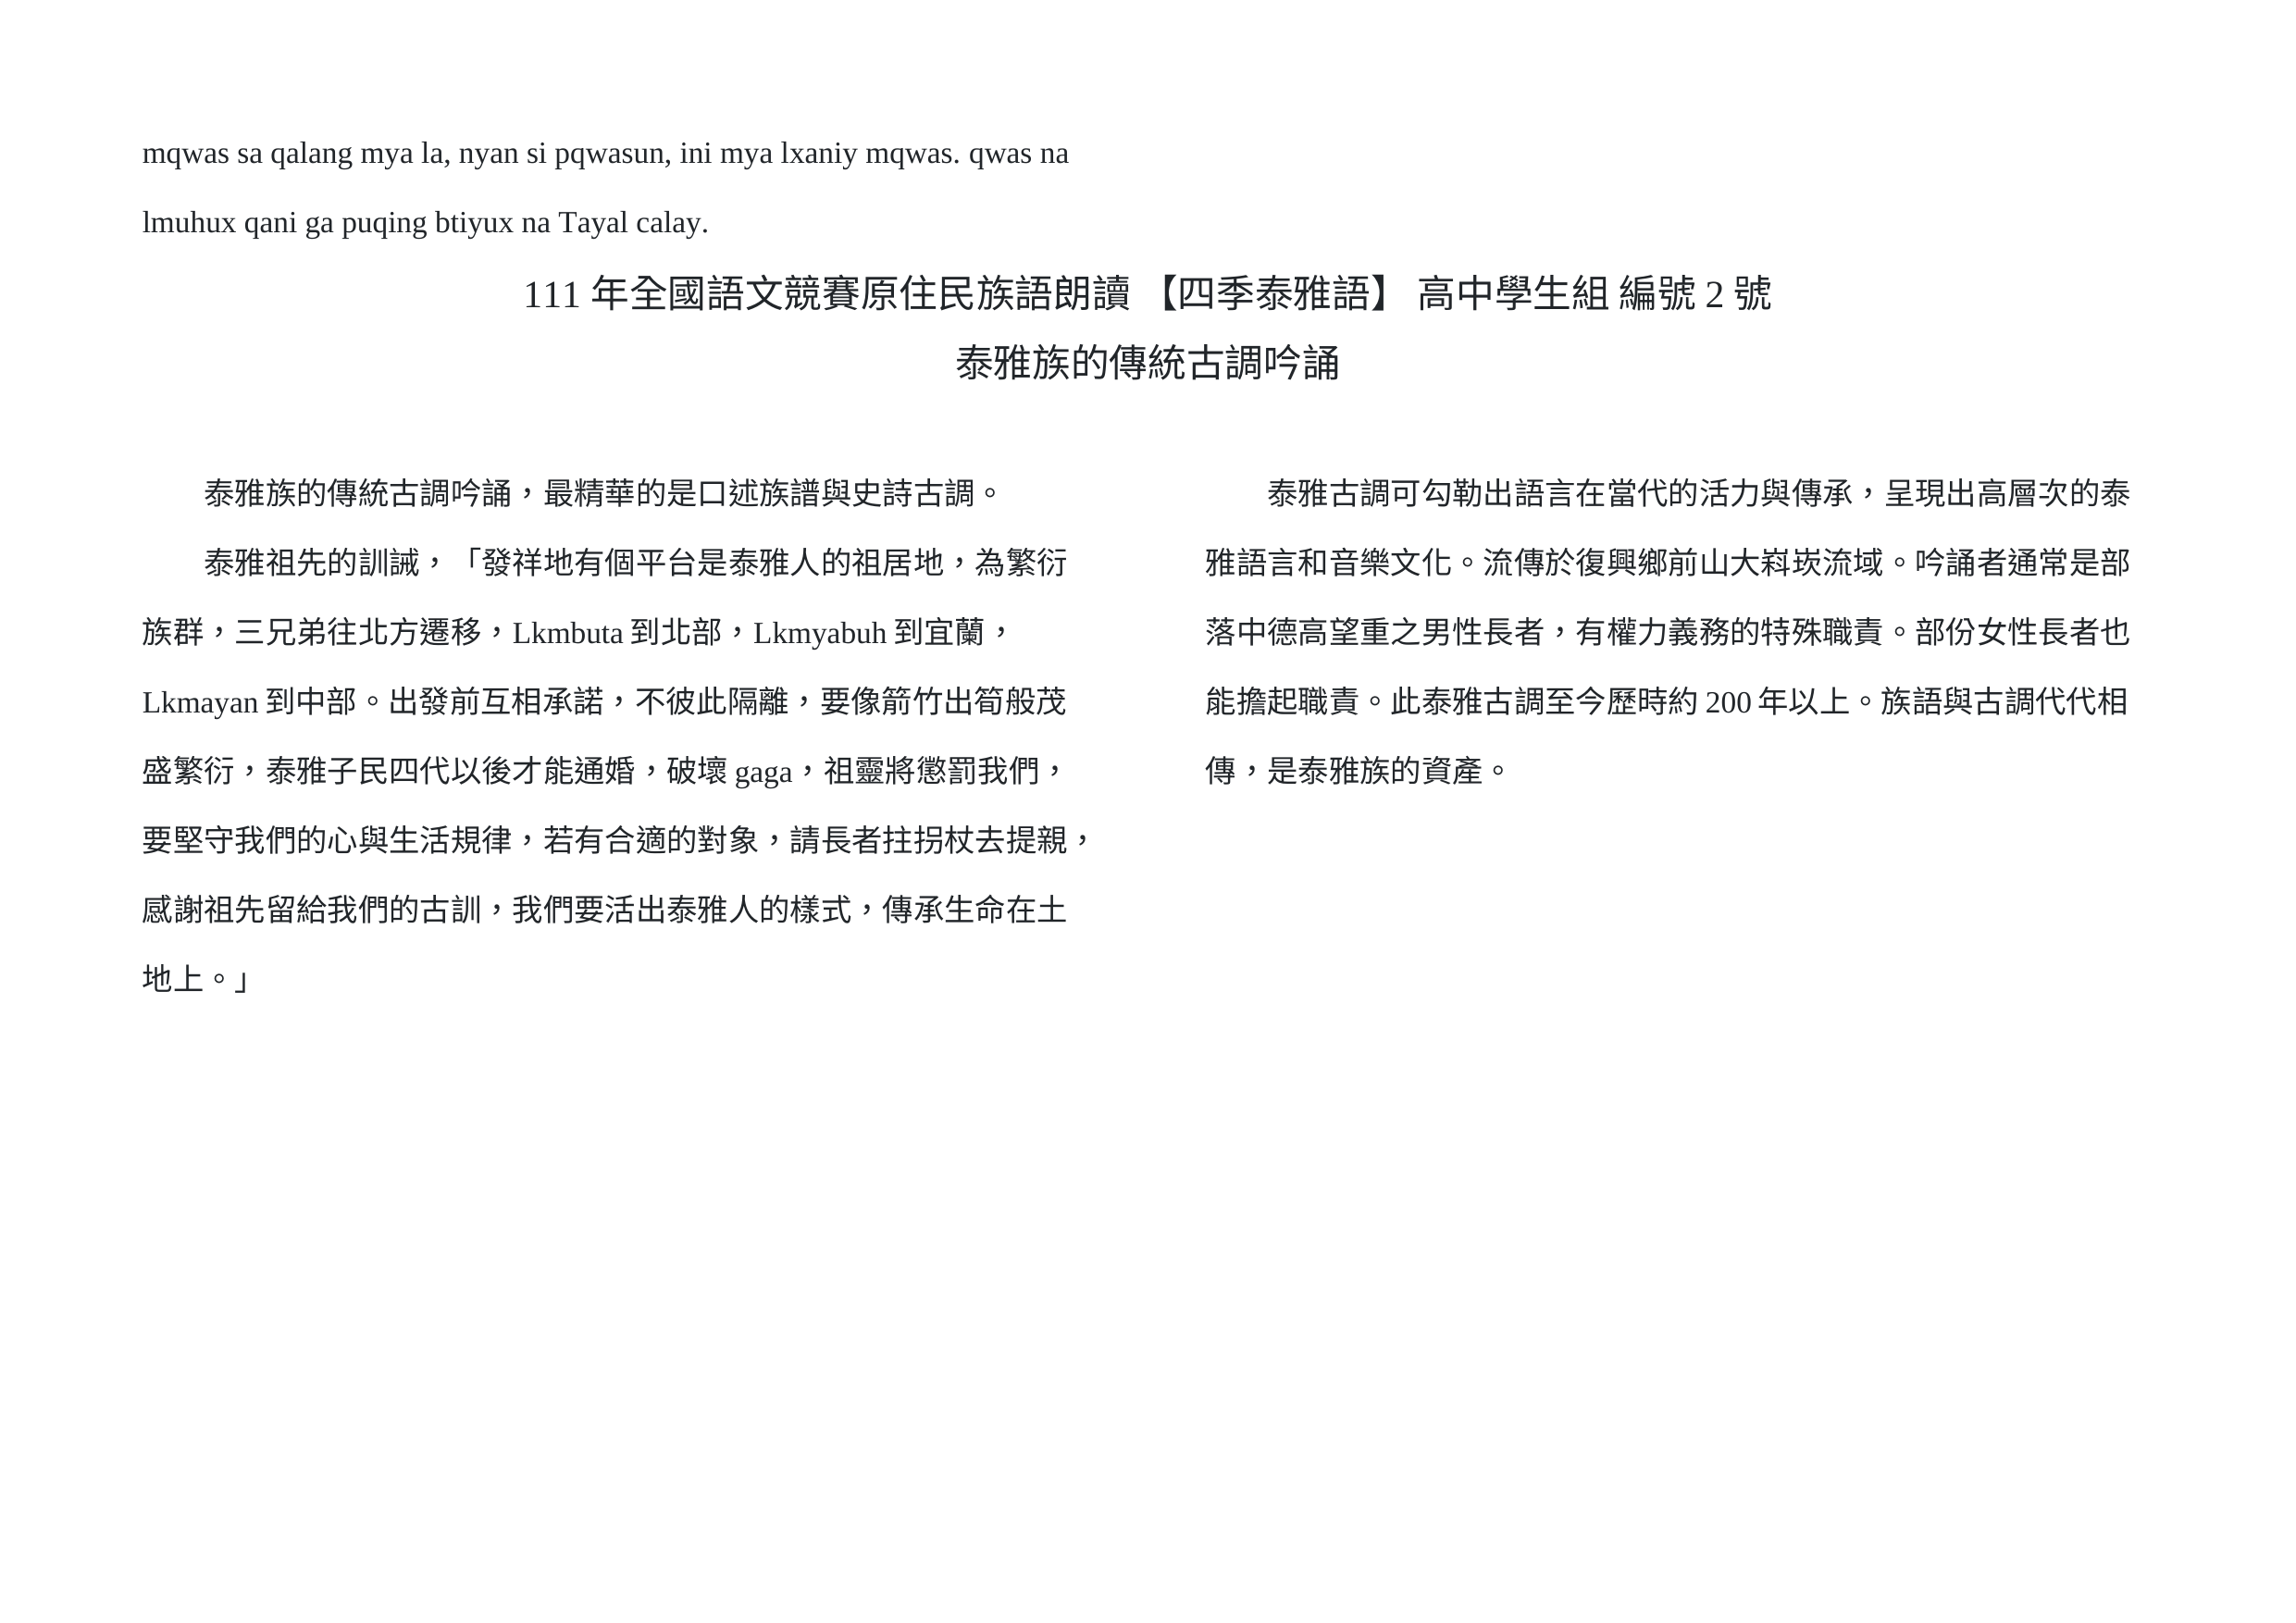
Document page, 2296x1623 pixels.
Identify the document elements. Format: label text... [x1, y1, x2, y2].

text 泰雅族的傳統古調吟誦 [142, 326, 2153, 395]
text 泰雅祖先的訓誡，「發祥地有個平台是泰雅人的祖居地，為繁衍族群，三兄弟往北方遷移，Lkmbuta到北部，Lkmyabuh到宜蘭，Lkmayan到中部。出發前互相承諾，不彼此隔離，要像箭竹出筍般茂盛繁衍，泰雅子民四代以後才能通婚，破壞gaga，祖靈將懲罰我們，要堅守我們的心與生活規律，若有合適的對象，請長者拄拐杖去提親，感謝祖先留給我們的古訓，我們要活出泰雅人的樣式，傳承生命在土地上。」 [142, 527, 1090, 1012]
text 泰雅族的傳統古調吟誦，最精華的是口述族譜與史詩古調。 [142, 457, 1090, 527]
text 111 年全國語文競賽原住民族語朗讀 【四季泰雅語】 高中學生組 編號 2 號 [142, 256, 2153, 326]
text 泰雅古調可勾勒出語言在當代的活力與傳承，呈現出高層次的泰雅語言和音樂文化。流傳於復興鄉前山大嵙崁流域。吟誦者通常是部落中德高望重之男性長者，有權力義務的特殊職責。部份女性長者也能擔起職責。此泰雅古調至今歷時約200年以上。族語與古調代代相傳，是泰雅族的資產。 [1206, 457, 2153, 804]
